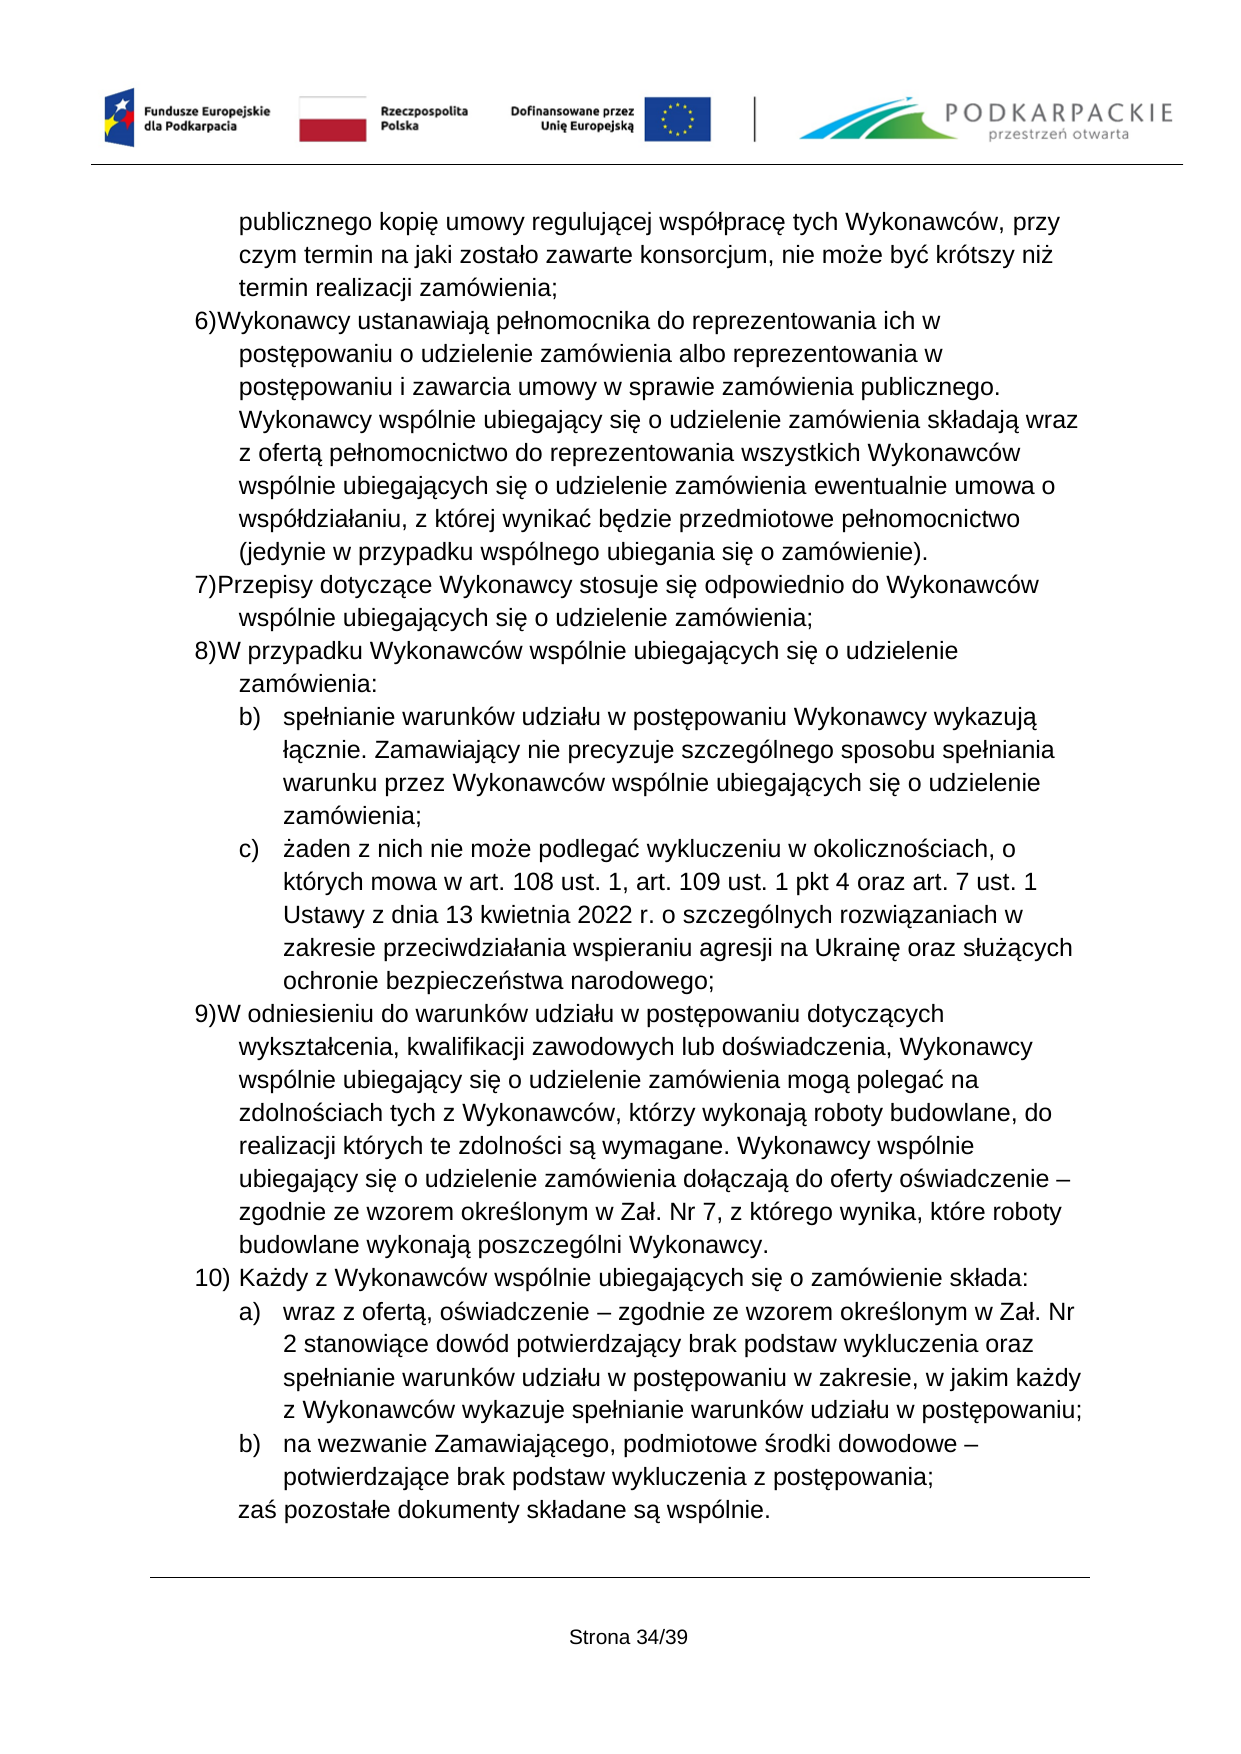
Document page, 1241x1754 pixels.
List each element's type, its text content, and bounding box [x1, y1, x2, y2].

list Przepisy dotyczące Wykonawcy stosuje się odpowiednio do Wykonawców wspólnie ubiegających się o udzielenie zamówienia; [194, 570, 1090, 632]
list żaden z nich nie może podlegać wykluczeniu w okolicznościach, o których mowa w art. 108 ust. 1, art. 109 ust. 1 pkt 4 oraz art. 7 ust. 1 Ustawy z dnia 13 kwietnia 2022 r. o szczególnych rozwiązaniach w zakresie przeciwdziałania wspieraniu agresji na Ukrainę oraz służących ochronie bezpieczeństwa narodowego; [239, 834, 1090, 995]
list Wykonawcy ustanawiają pełnomocnika do reprezentowania ich w postępowaniu o udzielenie zamówienia albo reprezentowania w postępowaniu i zawarcia umowy w sprawie zamówienia publicznego. Wykonawcy wspólnie ubiegający się o udzielenie zamówienia składają wraz z ofertą pełnomocnictwo do reprezentowania wszystkich Wykonawców wspólnie ubiegających się o udzielenie zamówienia ewentualnie umowa o współdziałaniu, z której wynikać będzie przedmiotowe pełnomocnictwo (jedynie w przypadku wspólnego ubiegania się o zamówienie). [194, 306, 1090, 566]
list na wezwanie Zamawiającego, podmiotowe środki dowodowe – potwierdzające brak podstaw wykluczenia z postępowania; [239, 1428, 1090, 1490]
picture [91, 73, 1187, 162]
list W przypadku Wykonawców wspólnie ubiegających się o udzielenie zamówienia: [194, 636, 1090, 698]
text zaś pozostałe dokumenty składane są wspólnie. [224, 1494, 1090, 1523]
list Każdy z Wykonawców wspólnie ubiegających się o zamówienie składa: [194, 1263, 1090, 1292]
list wraz z ofertą, oświadczenie – zgodnie ze wzorem określonym w Zał. Nr 2 stanowiące dowód potwierdzający brak podstaw wykluczenia oraz spełnianie warunków udziału w postępowaniu w zakresie, w jakim każdy z Wykonawców wykazuje spełnianie warunków udziału w postępowaniu; [239, 1296, 1090, 1424]
list spełnianie warunków udziału w postępowaniu Wykonawcy wykazują łącznie. Zamawiający nie precyzuje szczególnego sposobu spełniania warunku przez Wykonawców wspólnie ubiegających się o udzielenie zamówienia; [239, 702, 1090, 830]
